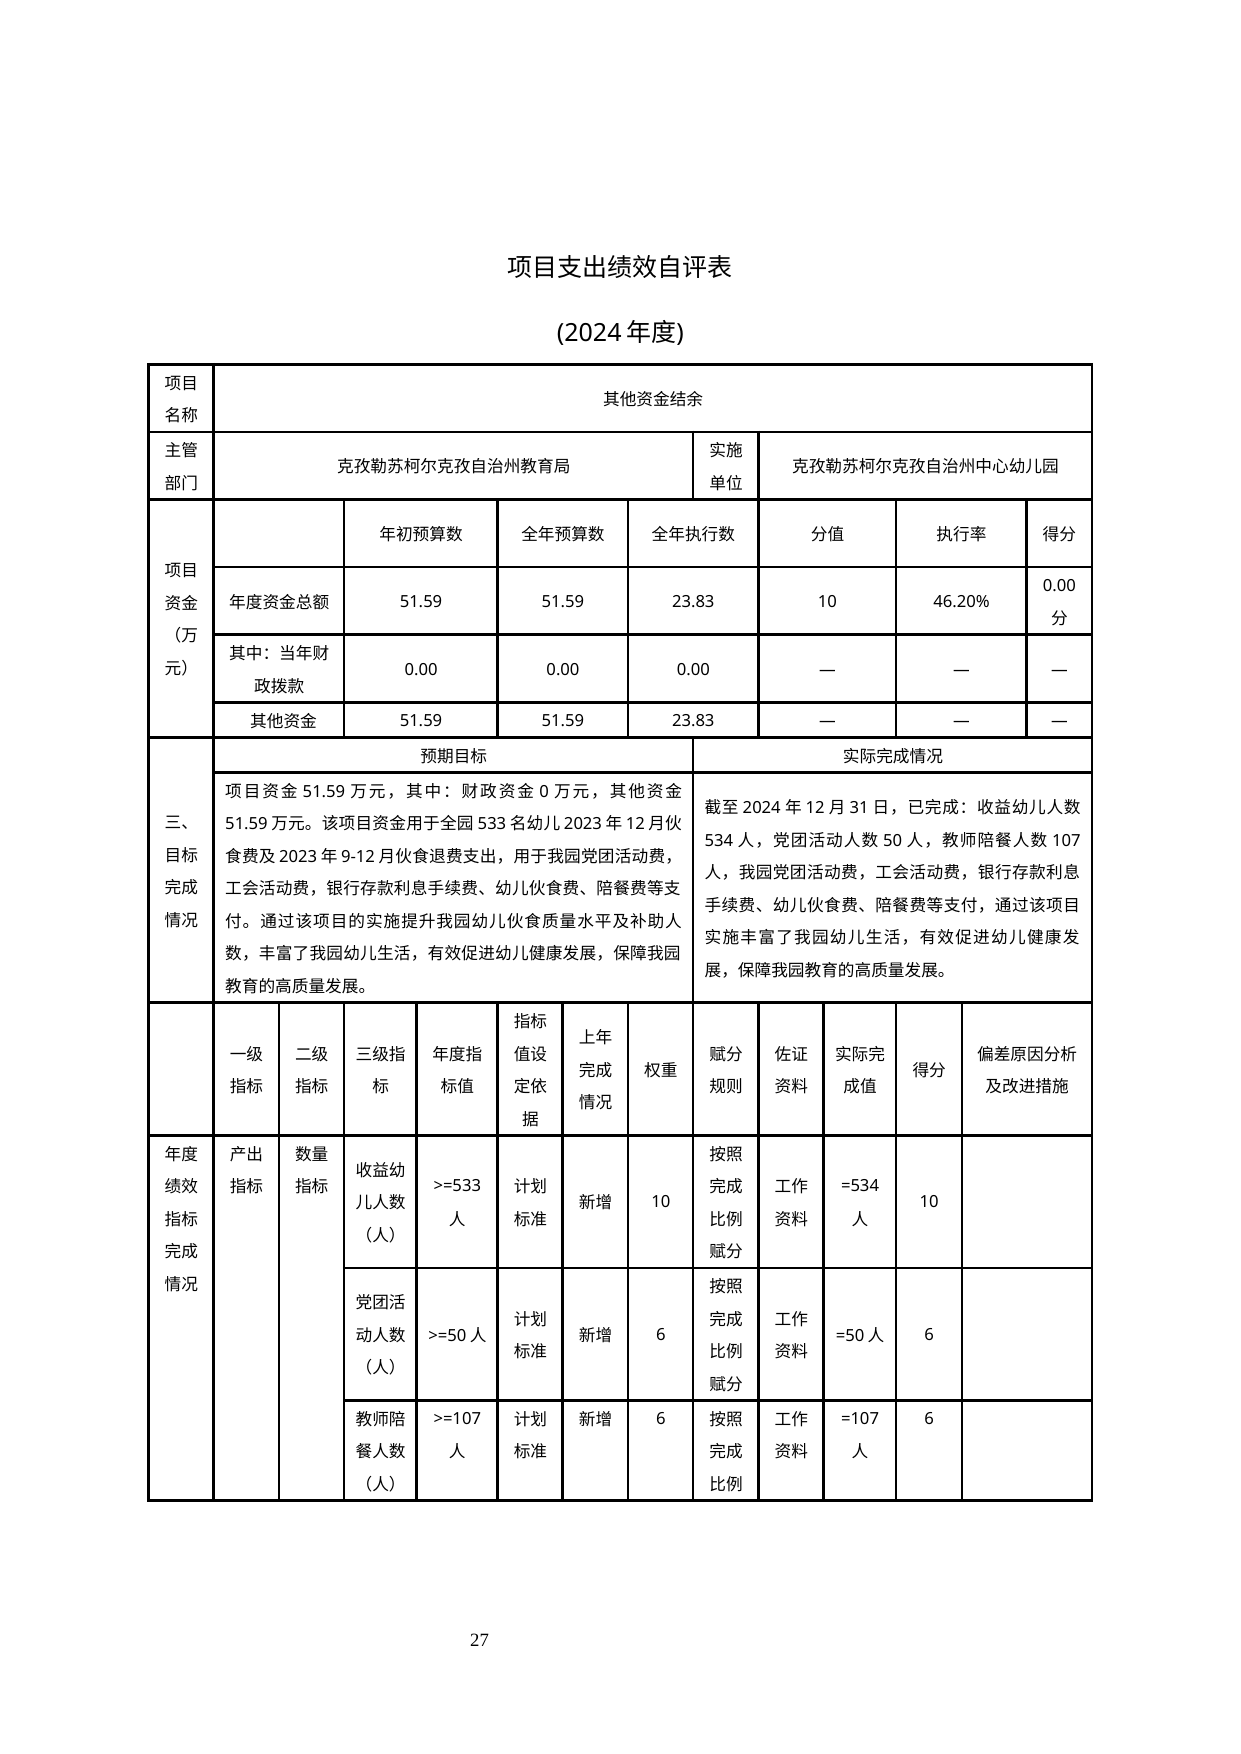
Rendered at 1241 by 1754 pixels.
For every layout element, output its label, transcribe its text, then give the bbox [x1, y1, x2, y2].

table_cell 年度资金总额 [215, 568, 343, 633]
table_cell 三级指标 [345, 1004, 415, 1134]
table_cell 党团活动人数（人） [345, 1269, 415, 1399]
table_cell 实际完成值 [825, 1004, 895, 1134]
table_cell — [897, 704, 1025, 736]
table_cell 得分 [897, 1004, 961, 1134]
table_cell 二级指标 [280, 1004, 343, 1134]
table_cell 项目资金51.59万元，其中：财政资金0万元，其他资金51.59万元。该项目资金用于全园533名幼儿2023年12月伙食费及2023年9-12月伙食退费支出，用于我园党团活动费，工会活动费，银行存款利息手续费、幼儿伙食费、陪餐费等支付。通过该项目的实施提升我园幼儿伙食质量水平及补助人数，丰富了我园幼儿生活，有效促进幼儿健康发展，保障我园教育的高质量发展。 [215, 774, 692, 1001]
table_cell >=107人 [418, 1402, 496, 1499]
table_cell 其中：当年财政拨款 [215, 636, 343, 701]
table_cell 全年预算数 [499, 501, 627, 566]
table_cell 0.00 [629, 636, 757, 701]
table_cell 截至2024年12月31日，已完成：收益幼儿人数534人，党团活动人数50人，教师陪餐人数107人，我园党团活动费，工会活动费，银行存款利息手续费、幼儿伙食费、陪餐费等支付，通过该项目实施丰富了我园幼儿生活，有效促进幼儿健康发展，保障我园教育的高质量发展。 [694, 774, 1091, 1001]
table_cell 计划标准 [499, 1402, 561, 1499]
table_cell 产出指标 [215, 1137, 278, 1499]
table_cell 计划标准 [499, 1269, 561, 1399]
table_cell (2024年度) [148, 298, 1092, 363]
table_cell 工作资料 [760, 1402, 822, 1499]
table_cell 实施单位 [694, 433, 757, 498]
table_cell 新增 [564, 1402, 627, 1499]
table_header 项目支出绩效自评表 [148, 233, 1092, 298]
table_cell 三、目标完成情况 [150, 739, 212, 1001]
table_cell 上年完成情况 [564, 1004, 627, 1134]
table_cell 51.59 [345, 704, 496, 736]
table_cell 新增 [564, 1269, 627, 1399]
table_cell 佐证资料 [760, 1004, 822, 1134]
table_cell 年度绩效指标完成情况 [150, 1137, 212, 1499]
table_cell 克孜勒苏柯尔克孜自治州教育局 [215, 433, 692, 498]
table_cell 0.00 [499, 636, 627, 701]
table_cell 6 [897, 1269, 961, 1399]
table_cell 克孜勒苏柯尔克孜自治州中心幼儿园 [760, 433, 1091, 498]
table_cell >=533人 [418, 1137, 496, 1266]
table_cell 46.20% [897, 568, 1025, 633]
table_cell 工作资料 [760, 1137, 822, 1266]
table_cell 预期目标 [215, 739, 692, 771]
table_cell 年度指标值 [418, 1004, 496, 1134]
table_cell 51.59 [499, 568, 627, 633]
table_cell 0.00分 [1028, 568, 1091, 633]
table_cell 权重 [629, 1004, 692, 1134]
table_cell 工作资料 [760, 1269, 822, 1399]
table_cell — [1028, 704, 1091, 736]
table_cell — [760, 704, 895, 736]
table_cell 按照完成比例赋分 [694, 1137, 757, 1266]
table_cell 数量指标 [280, 1137, 343, 1499]
table_cell 全年执行数 [629, 501, 757, 566]
table_cell — [1028, 636, 1091, 701]
table_cell 执行率 [897, 501, 1025, 566]
table_cell [963, 1269, 1091, 1399]
table_cell 其他资金结余 [215, 366, 1091, 431]
table_cell 赋分规则 [694, 1004, 757, 1134]
table_cell =50人 [825, 1269, 895, 1399]
table_cell — [760, 636, 895, 701]
table_cell 项目名称 [150, 366, 212, 431]
table_cell — [897, 636, 1025, 701]
table_cell 10 [629, 1137, 692, 1266]
table_cell 23.83 [629, 568, 757, 633]
table_cell 10 [897, 1137, 961, 1266]
table_cell 其他资金 [215, 704, 343, 736]
table_cell 6 [629, 1402, 692, 1499]
table_cell 偏差原因分析及改进措施 [963, 1004, 1091, 1134]
table_cell 实际完成情况 [694, 739, 1091, 771]
table_cell 分值 [760, 501, 895, 566]
table_cell 6 [629, 1269, 692, 1399]
table_cell 收益幼儿人数（人） [345, 1137, 415, 1266]
table_cell 51.59 [345, 568, 496, 633]
table_cell >=50人 [418, 1269, 496, 1399]
table_cell 项目资金 （万元） [150, 501, 212, 736]
table_cell 一级指标 [215, 1004, 278, 1134]
table_cell 年初预算数 [345, 501, 496, 566]
table_cell 按照完成比例赋分 [694, 1269, 757, 1399]
table_cell 计划标准 [499, 1137, 561, 1266]
table_cell 10 [760, 568, 895, 633]
table_cell 51.59 [499, 704, 627, 736]
table_cell 教师陪餐人数（人） [345, 1402, 415, 1499]
table_cell [963, 1402, 1091, 1499]
table_cell 得分 [1028, 501, 1091, 566]
table_cell 6 [897, 1402, 961, 1499]
table_cell 指标值设定依据 [499, 1004, 561, 1134]
table_cell [150, 1004, 212, 1134]
table_cell 新增 [564, 1137, 627, 1266]
table_cell =107人 [825, 1402, 895, 1499]
table_cell 主管部门 [150, 433, 212, 498]
table_cell [963, 1137, 1091, 1266]
table_cell 23.83 [629, 704, 757, 736]
table_cell 0.00 [345, 636, 496, 701]
table_cell 按照完成比例赋分 [694, 1402, 757, 1499]
table_cell =534人 [825, 1137, 895, 1266]
table_cell [215, 501, 343, 566]
